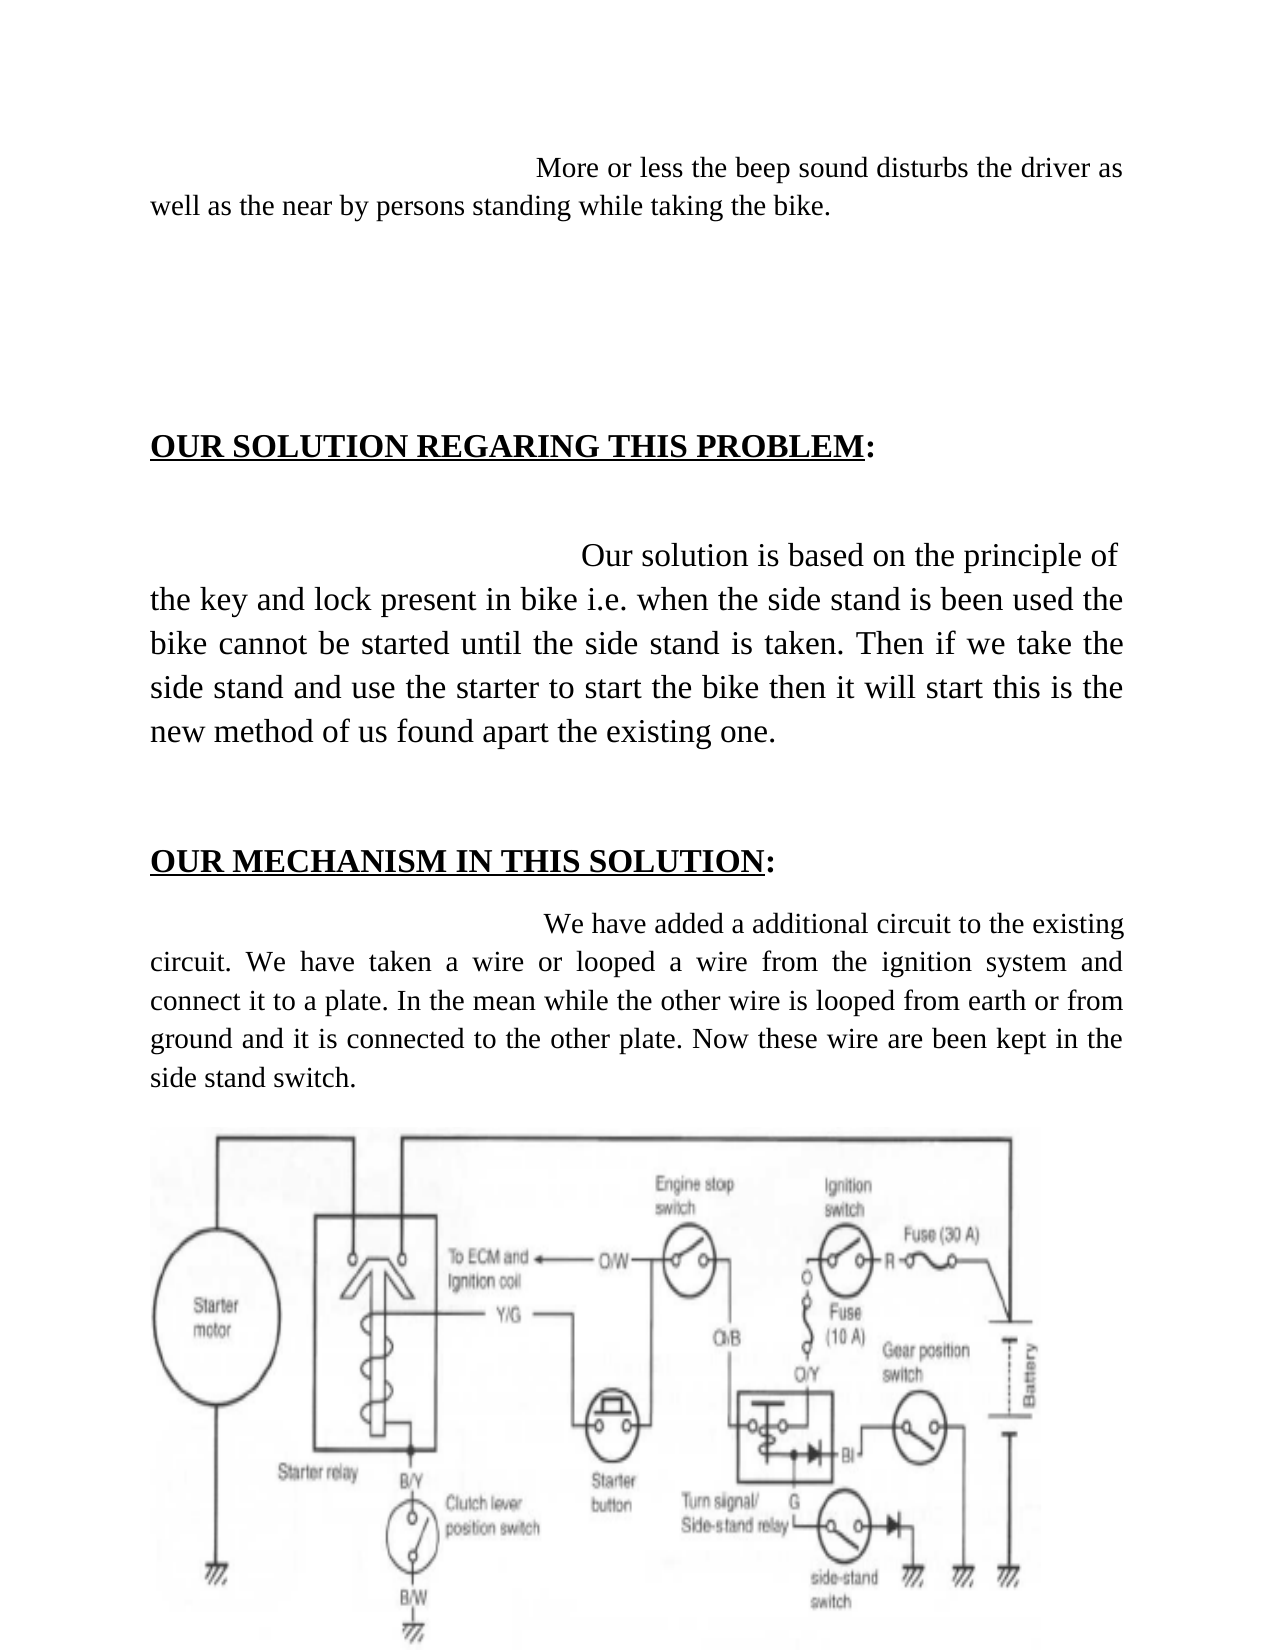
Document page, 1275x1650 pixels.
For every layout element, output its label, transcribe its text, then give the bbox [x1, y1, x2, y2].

text OUR SOLUTION REGARING THIS PROBLEM: [150, 426, 1125, 464]
text Our solution is based on the principle of the key and lock present in bike i.e. when the side stand is been used the bike cannot be started until the side stand is taken. Then if we take the side stand and use the starter to start the bike then it will start this is the new method of us found apart the existing one. [150, 491, 1125, 749]
text OUR MECHANISM IN THIS SOLUTION: [150, 841, 1125, 879]
text More or less the beep sound disturbs the driver as well as the near by persons standing while taking the bike. [150, 150, 1125, 222]
picture [150, 1127, 1042, 1650]
text We have added a additional circuit to the existing circuit. We have taken a wire or looped a wire from the ignition system and connect it to a plate. In the mean while the other wire is looped from earth or from ground and it is connected to the other plate. Now these wire are been kept in the side stand switch. [150, 906, 1125, 1094]
